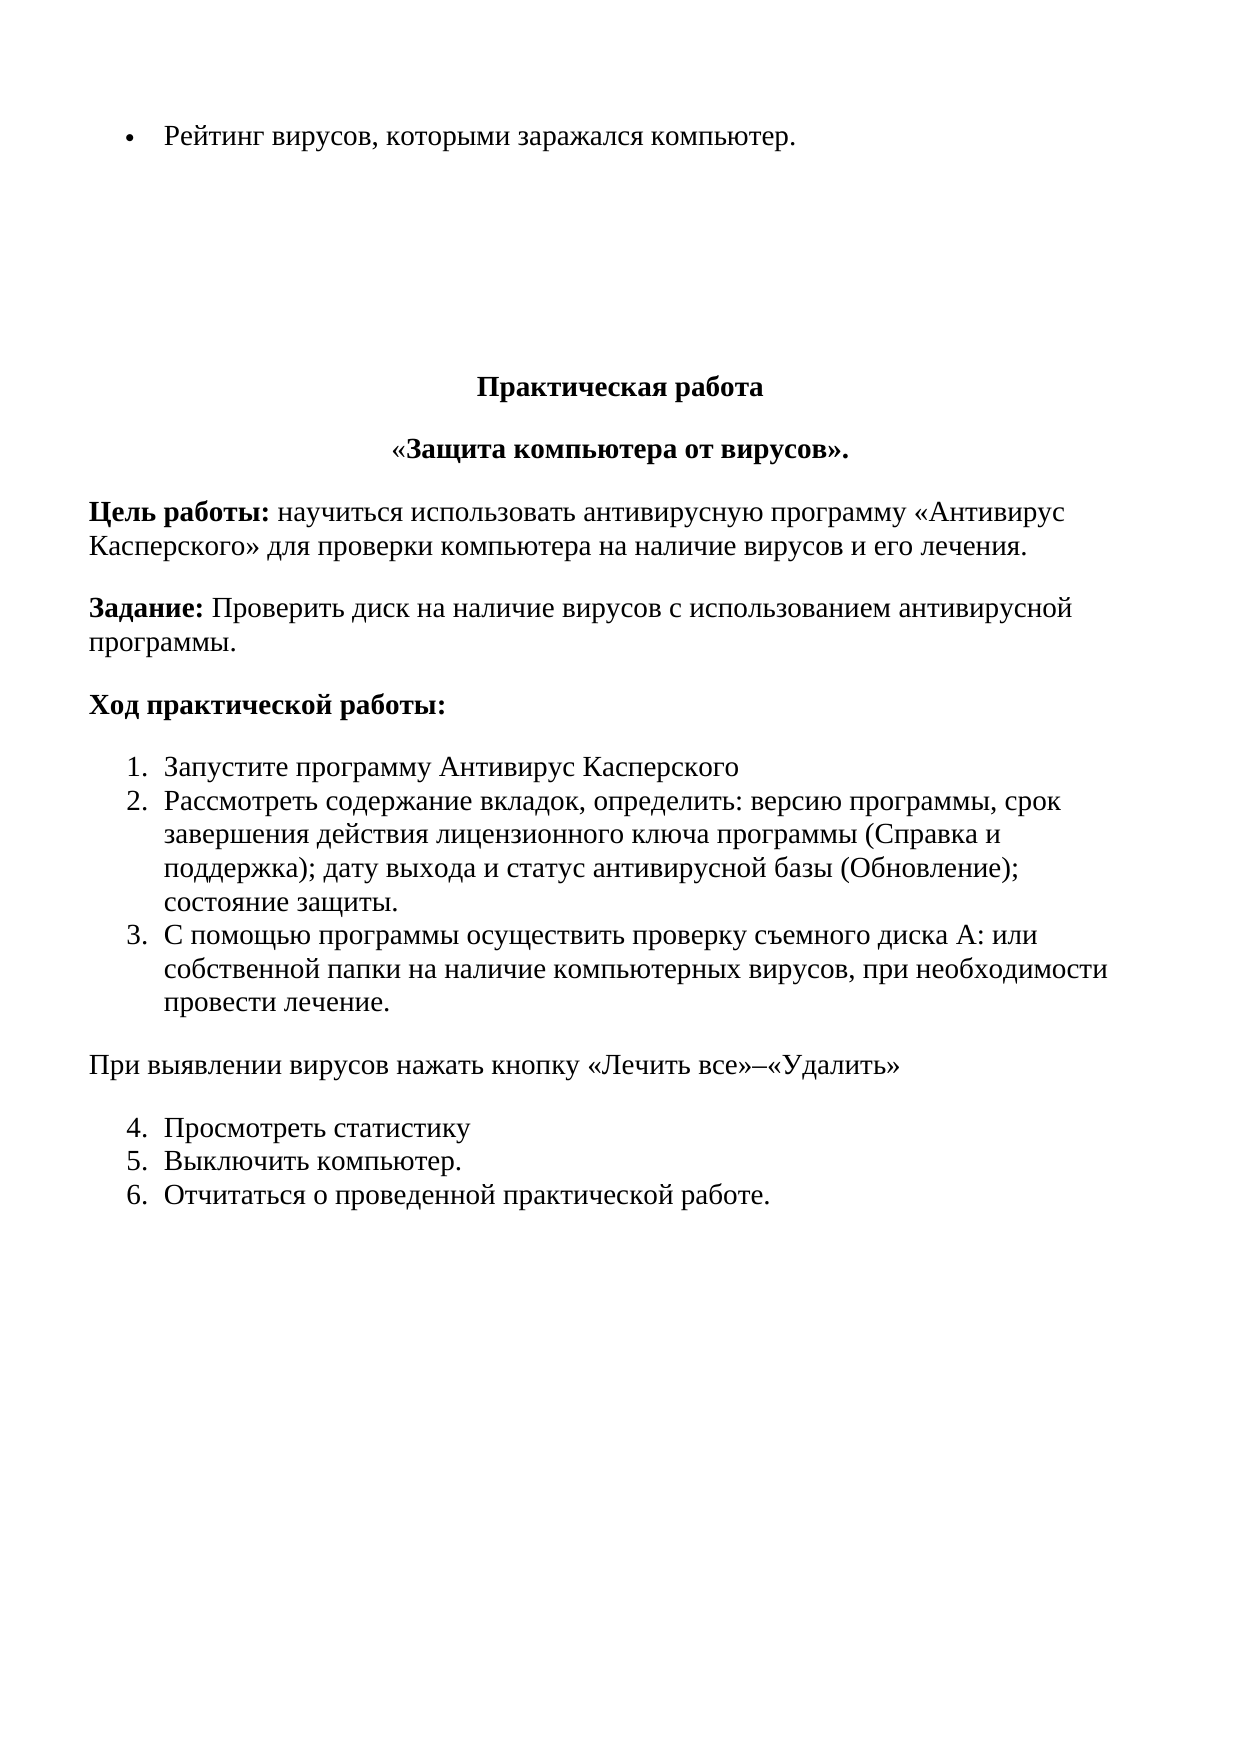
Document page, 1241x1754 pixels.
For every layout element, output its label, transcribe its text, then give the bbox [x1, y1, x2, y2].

text Ход практической работы: [89, 687, 1152, 720]
list Просмотреть статистику [126, 1110, 1152, 1143]
text При выявлении вирусов нажать кнопку «Лечить все»–«Удалить» [89, 1047, 1152, 1081]
text «Защита компьютера от вирусов». [89, 432, 1152, 465]
list Рейтинг вирусов, которыми заражался компьютер. [126, 118, 1152, 152]
list Отчитаться о проведенной практической работе. [126, 1177, 1152, 1210]
text Цель работы: научиться использовать антивирусную программу «Антивирус Касперского» для проверки компьютера на наличие вирусов и его лечения. [89, 494, 1152, 561]
list Рассмотреть содержание вкладок, определить: версию программы, срок завершения действия лицензионного ключа программы (Справка и поддержка); дату выхода и статус антивирусной базы (Обновление); состояние защиты. [126, 783, 1152, 917]
text Задание: Проверить диск на наличие вирусов с использованием антивирусной программы. [89, 591, 1152, 658]
list Выключить компьютер. [126, 1143, 1152, 1177]
list Запустите программу Антивирус Касперского [126, 749, 1152, 783]
text Практическая работа [89, 369, 1152, 402]
list С помощью программы осуществить проверку съемного диска А: или собственной папки на наличие компьютерных вирусов, при необходимости провести лечение. [126, 917, 1152, 1018]
